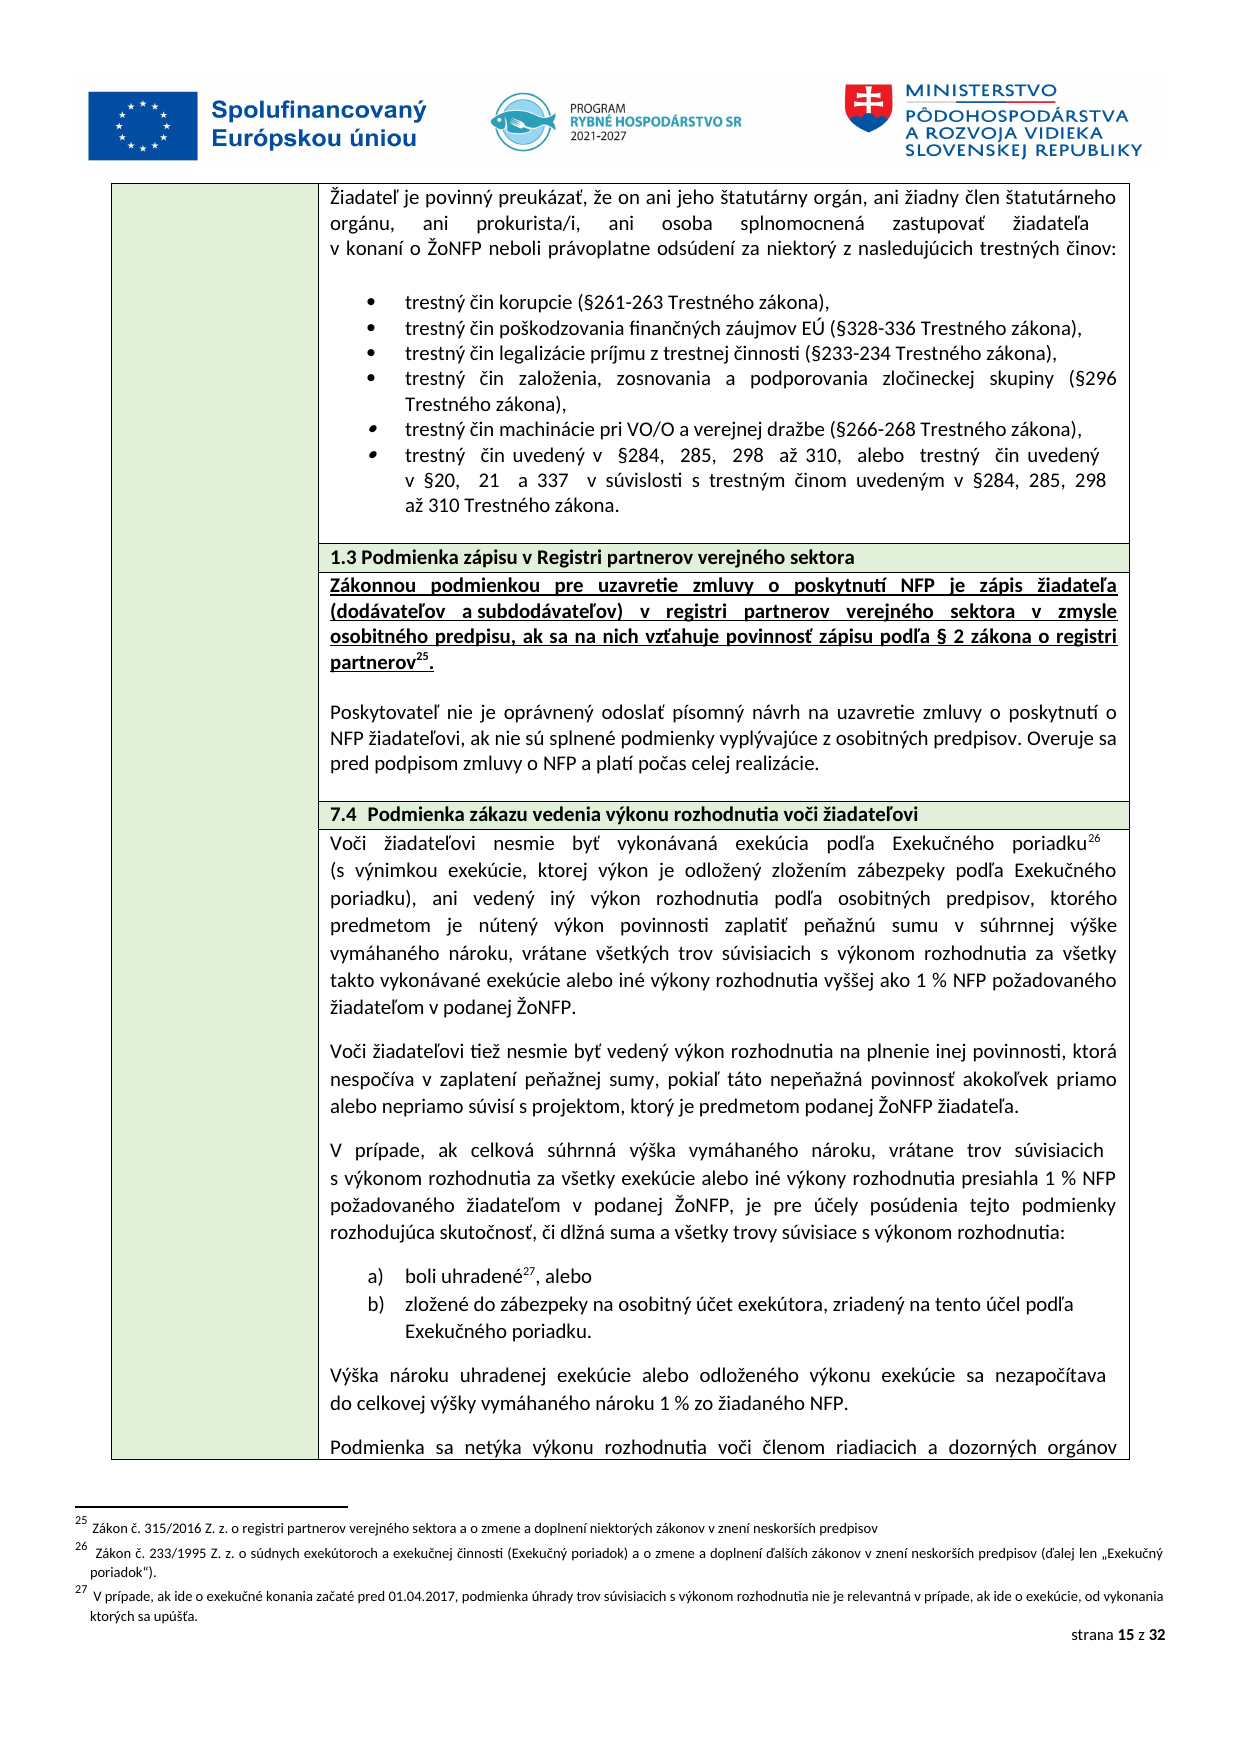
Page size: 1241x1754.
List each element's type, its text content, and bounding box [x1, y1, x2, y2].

table_cell Žiadateľ je povinný preukázať, že on ani jeho štatutárny orgán, ani žiadny člen štatutárneho orgánu, ani prokurista/i, ani osoba splnomocnená zastupovať žiadateľa v konaní o ŽoNFP neboli právoplatne odsúdení za niektorý z nasledujúcich trestných činov: trestný čin korupcie (§261-263 Trestného zákona), trestný čin poškodzovania finančných záujmov EÚ (§328-336 Trestného zákona), trestný čin legalizácie príjmu z trestnej činnosti (§233-234 Trestného zákona), trestný čin založenia, zosnovania a podporovania zločineckej skupiny (§296 Trestného zákona), trestný čin machinácie pri VO/O a verejnej dražbe (§266-268 Trestného zákona), trestný čin uvedený v §284, 285, 298 až 310, alebo trestný čin uvedený v §20, 21 a 337 v súvislosti s trestným činom uvedeným v §284, 285, 298 až 310 Trestného zákona. [319, 184, 1129, 543]
picture [75, 73, 1166, 165]
table_cell 1.3 Podmienka zápisu v Registri partnerov verejného sektora [319, 544, 1129, 572]
table_cell Podmienka zákazu vedenia výkonu rozhodnutia voči žiadateľovi [319, 802, 1129, 829]
table_cell Zákonnou podmienkou pre uzavretie zmluvy o poskytnutí NFP je zápis žiadateľa (dodávateľov a subdodávateľov) v registri partnerov verejného sektora v zmysle osobitného predpisu, ak sa na nich vzťahuje povinnosť zápisu podľa § 2 zákona o registri partnerov. Poskytovateľ nie je oprávnený odoslať písomný návrh na uzavretie zmluvy o poskytnutí o NFP žiadateľovi, ak nie sú splnené podmienky vyplývajúce z osobitných predpisov. Overuje sa pred podpisom zmluvy o NFP a platí počas celej realizácie. [319, 573, 1129, 801]
